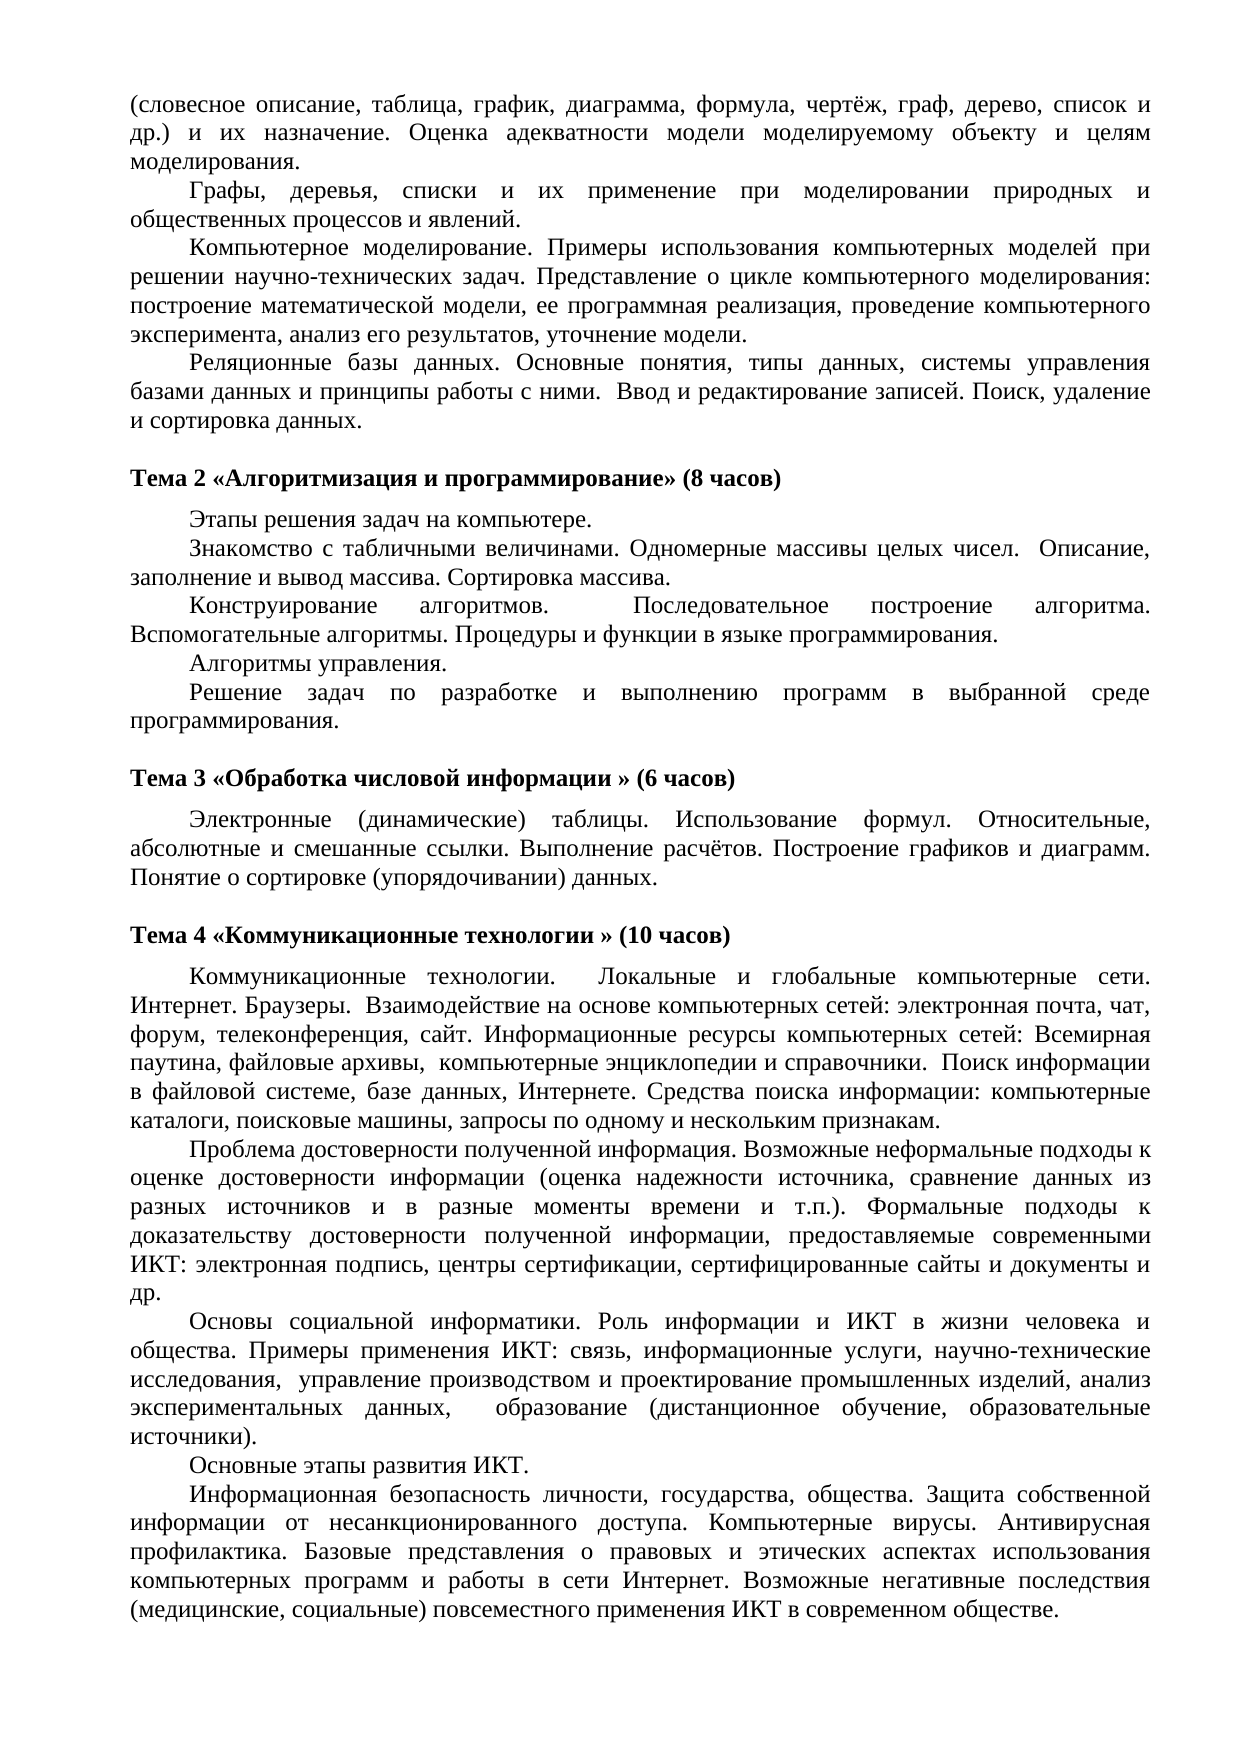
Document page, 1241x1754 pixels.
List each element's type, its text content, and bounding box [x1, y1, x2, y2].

text Этапы решения задач на компьютере. [130, 504, 1152, 533]
text Решение задач по разработке и выполнению программ в выбранной среде программирования. [130, 677, 1152, 734]
text Компьютерное моделирование. Примеры использования компьютерных моделей при решении научно-технических задач. Представление о цикле компьютерного моделирования: построение математической модели, ее программная реализация, проведение компьютерного эксперимента, анализ его результатов, уточнение модели. [130, 232, 1152, 347]
text Тема 3 «Обработка числовой информации » (6 часов) [130, 763, 1152, 792]
text Проблема достоверности полученной информация. Возможные неформальные подходы к оценке достоверности информации (оценка надежности источника, сравнение данных из разных источников и в разные моменты времени и т.п.). Формальные подходы к доказательству достоверности полученной информации, предоставляемые современными ИКТ: электронная подпись, центры сертификации, сертифицированные сайты и документы и др. [130, 1134, 1152, 1306]
text Электронные (динамические) таблицы. Использование формул. Относительные, абсолютные и смешанные ссылки. Выполнение расчётов. Построение графиков и диаграмм. Понятие о сортировке (упорядочивании) данных. [130, 804, 1152, 891]
text Знакомство с табличными величинами. Одномерные массивы целых чисел. Описание, заполнение и вывод массива. Сортировка массива. [130, 533, 1152, 590]
text Реляционные базы данных. Основные понятия, типы данных, системы управления базами данных и принципы работы с ними. Ввод и редактирование записей. Поиск, удаление и сортировка данных. [130, 347, 1152, 434]
text Графы, деревья, списки и их применение при моделировании природных и общественных процессов и явлений. [130, 175, 1152, 232]
text Тема 4 «Коммуникационные технологии » (10 часов) [130, 920, 1152, 949]
text Основы социальной информатики. Роль информации и ИКТ в жизни человека и общества. Примеры применения ИКТ: связь, информационные услуги, научно-технические исследования, управление производством и проектирование промышленных изделий, анализ экспериментальных данных, образование (дистанционное обучение, образовательные источники). [130, 1306, 1152, 1450]
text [130, 89, 1152, 175]
text Алгоритмы управления. [130, 648, 1152, 677]
text Основные этапы развития ИКТ. [130, 1450, 1152, 1479]
text Коммуникационные технологии. Локальные и глобальные компьютерные сети. Интернет. Браузеры. Взаимодействие на основе компьютерных сетей: электронная почта, чат, форум, телеконференция, сайт. Информационные ресурсы компьютерных сетей: Всемирная паутина, файловые архивы, компьютерные энциклопедии и справочники. Поиск информации в файловой системе, базе данных, Интернете. Средства поиска информации: компьютерные каталоги, поисковые машины, запросы по одному и нескольким признакам. [130, 961, 1152, 1134]
text Конструирование алгоритмов. Последовательное построение алгоритма. Вспомогательные алгоритмы. Процедуры и функции в языке программирования. [130, 590, 1152, 648]
text Информационная безопасность личности, государства, общества. Защита собственной информации от несанкционированного доступа. Компьютерные вирусы. Антивирусная профилактика. Базовые представления о правовых и этических аспектах использования компьютерных программ и работы в сети Интернет. Возможные негативные последствия (медицинские, социальные) повсеместного применения ИКТ в современном обществе. [130, 1479, 1152, 1622]
text Тема 2 «Алгоритмизация и программирование» (8 часов) [130, 463, 1152, 492]
